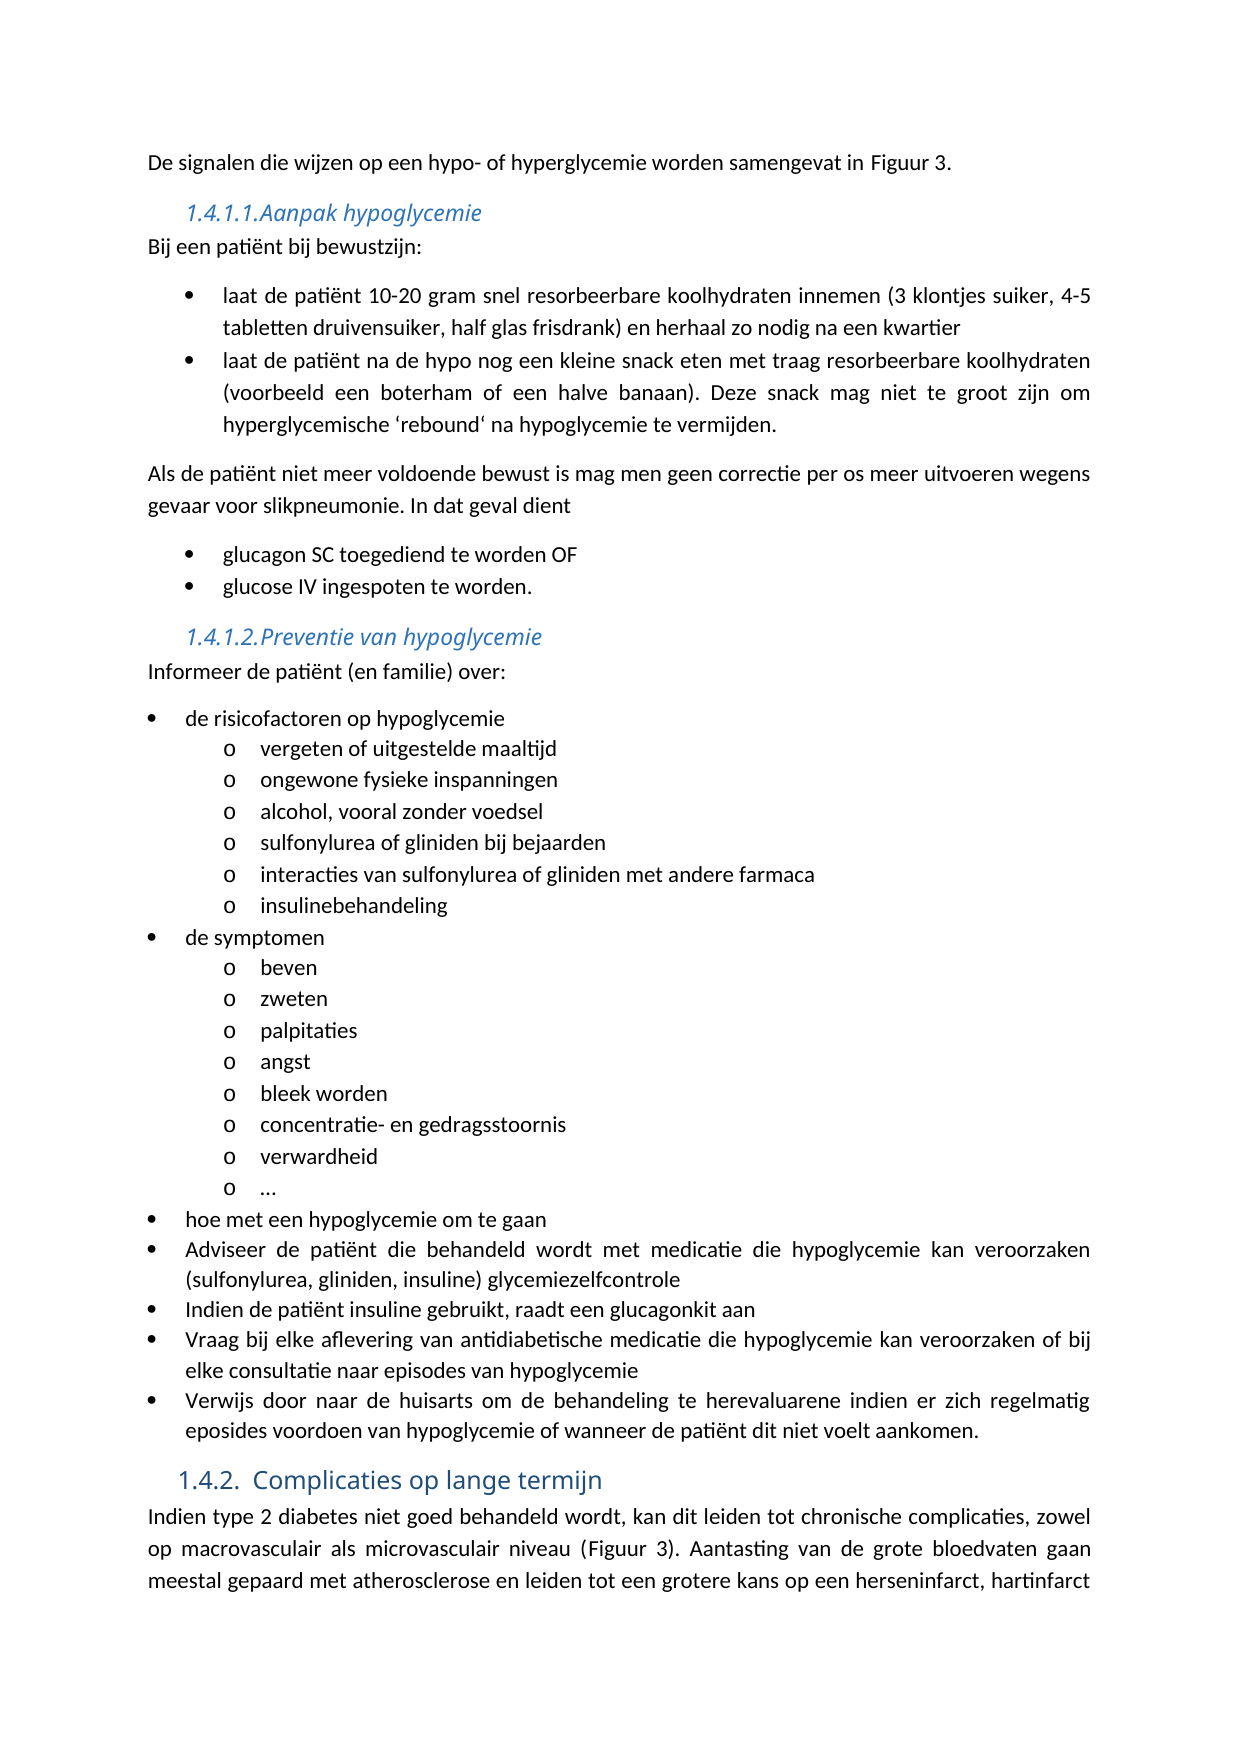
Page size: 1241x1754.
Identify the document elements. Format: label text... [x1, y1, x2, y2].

list beven [223, 953, 1092, 982]
list … [223, 1173, 1092, 1202]
list vergeten of uitgestelde maaltijd [223, 734, 1092, 763]
list ongewone fysieke inspanningen [223, 766, 1092, 795]
list insulinebehandeling [223, 891, 1092, 921]
subtitle Aanpak hypoglycemie [185, 197, 1092, 228]
list glucose IV ingespoten te worden. [185, 572, 1092, 600]
list de risicofactoren op hypoglycemie [148, 704, 1092, 732]
list alcohol, vooral zonder voedsel [223, 797, 1092, 826]
list angst [223, 1047, 1092, 1077]
list zweten [223, 984, 1092, 1014]
list laat de patiënt 10-20 gram snel resorbeerbare koolhydraten innemen (3 klontjes suiker, 4-5 tabletten druivensuiker, half glas frisdrank) en herhaal zo nodig na een kwartier [185, 281, 1092, 342]
text Bij een patiënt bij bewustzijn: [148, 232, 1092, 261]
list interacties van sulfonylurea of gliniden met andere farmaca [223, 860, 1092, 889]
list Verwijs door naar de huisarts om de behandeling te herevaluarene indien er zich regelmatig eposides voordoen van hypoglycemie of wanneer de patiënt dit niet voelt aankomen. [148, 1386, 1092, 1444]
list verwardheid [223, 1142, 1092, 1171]
list bleek worden [223, 1079, 1092, 1108]
subtitle Complicaties op lange termijn [177, 1463, 1092, 1497]
list sulfonylurea of gliniden bij bejaarden [223, 828, 1092, 858]
text Als de patiënt niet meer voldoende bewust is mag men geen correctie per os meer uitvoeren wegens gevaar voor slikpneumonie. In dat geval dient [148, 459, 1092, 519]
list glucagon SC toegediend te worden OF [185, 540, 1092, 568]
list concentratie- en gedragsstoornis [223, 1110, 1092, 1139]
list palpitaties [223, 1016, 1092, 1045]
list Indien de patiënt insuline gebruikt, raadt een glucagonkit aan [148, 1295, 1092, 1323]
list Adviseer de patiënt die behandeld wordt met medicatie die hypoglycemie kan veroorzaken (sulfonylurea, gliniden, insuline) glycemiezelfcontrole [148, 1235, 1092, 1293]
list hoe met een hypoglycemie om te gaan [148, 1205, 1092, 1233]
list de symptomen [148, 923, 1092, 951]
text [148, 1502, 1092, 1594]
text De signalen die wijzen op een hypo- of hyperglycemie worden samengevat in Figuur 3. [148, 148, 1092, 176]
text Informeer de patiënt (en familie) over: [148, 657, 1092, 685]
list Vraag bij elke aflevering van antidiabetische medicatie die hypoglycemie kan veroorzaken of bij elke consultatie naar episodes van hypoglycemie [148, 1326, 1092, 1384]
subtitle Preventie van hypoglycemie [185, 621, 1092, 652]
list laat de patiënt na de hypo nog een kleine snack eten met traag resorbeerbare koolhydraten (voorbeeld een boterham of een halve banaan). Deze snack mag niet te groot zijn om hyperglycemische ‘rebound‘ na hypoglycemie te vermijden. [185, 346, 1092, 438]
